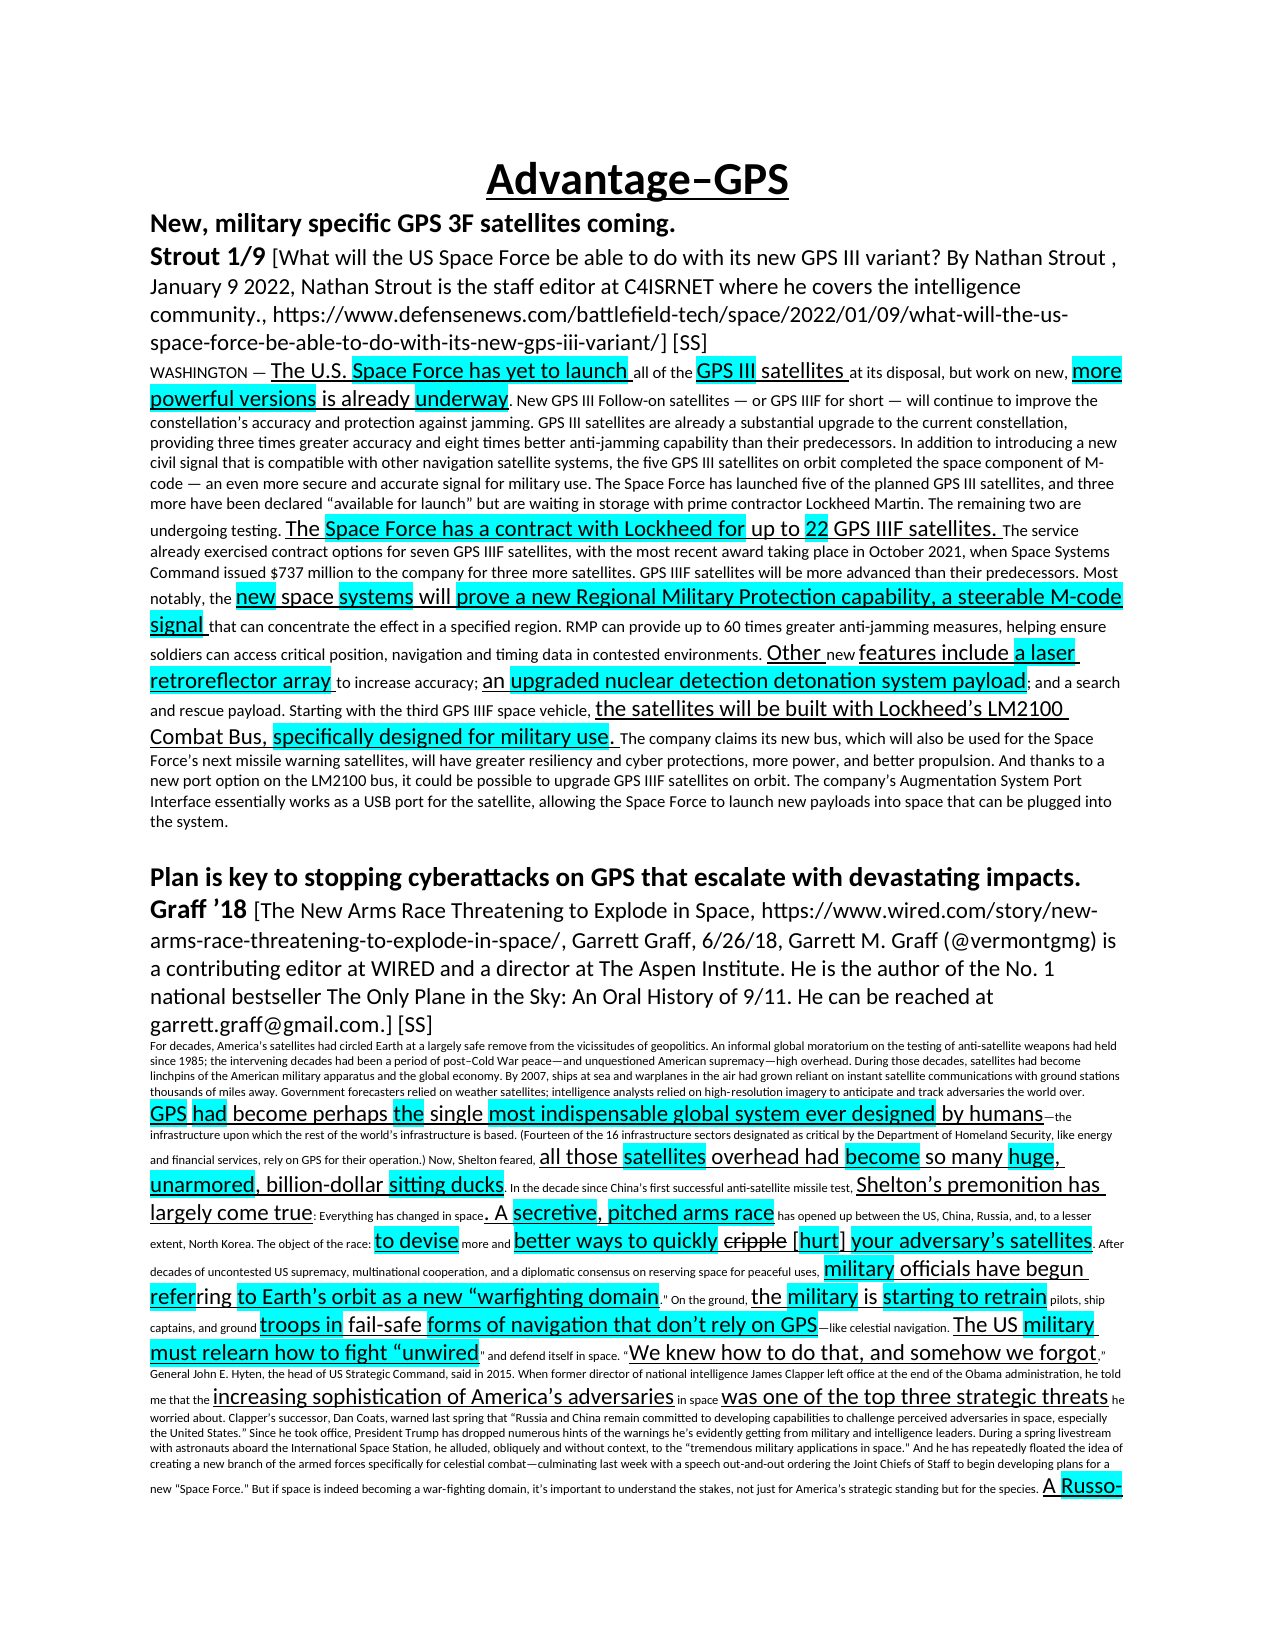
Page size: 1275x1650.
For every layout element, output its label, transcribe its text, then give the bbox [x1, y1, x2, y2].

text WASHINGTON — The U.S. Space Force has yet to launch all of the GPS III satellites at its disposal, but work on new, more powerful versions is already underway. New GPS III Follow-on satellites — or GPS IIIF for short — will continue to improve the constellation’s accuracy and protection against jamming. GPS III satellites are already a substantial upgrade to the current constellation, providing three times greater accuracy and eight times better anti-jamming capability than their predecessors. In addition to introducing a new civil signal that is compatible with other navigation satellite systems, the five GPS III satellites on orbit completed the space component of M-code — an even more secure and accurate signal for military use. The Space Force has launched five of the planned GPS III satellites, and three more have been declared “available for launch” but are waiting in storage with prime contractor Lockheed Martin. The remaining two are undergoing testing. The Space Force has a contract with Lockheed for up to 22 GPS IIIF satellites. The service already exercised contract options for seven GPS IIIF satellites, with the most recent award taking place in October 2021, when Space Systems Command issued $737 million to the company for three more satellites. GPS IIIF satellites will be more advanced than their predecessors. Most notably, the new space systems will prove a new Regional Military Protection capability, a steerable M-code signal that can concentrate the effect in a specified region. RMP can provide up to 60 times greater anti-jamming measures, helping ensure soldiers can access critical position, navigation and timing data in contested environments. Other new features include a laser retroreflector array to increase accuracy; an upgraded nuclear detection detonation system payload; and a search and rescue payload. Starting with the third GPS IIIF space vehicle, the satellites will be built with Lockheed’s LM2100 Combat Bus, specifically designed for military use. The company claims its new bus, which will also be used for the Space Force’s next missile warning satellites, will have greater resiliency and cyber protections, more power, and better propulsion. And thanks to a new port option on the LM2100 bus, it could be possible to upgrade GPS IIIF satellites on orbit. The company’s Augmentation System Port Interface essentially works as a USB port for the satellite, allowing the Space Force to launch new payloads into space that can be plugged into the system. [150, 356, 1125, 832]
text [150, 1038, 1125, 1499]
subtitle Plan is key to stopping cyberattacks on GPS that escalate with devastating impacts. [150, 860, 1125, 893]
subtitle New, military specific GPS 3F satellites coming. [150, 206, 1125, 239]
text Graff ’18 [The New Arms Race Threatening to Explode in Space, https://www.wired.com/story/new-arms-race-threatening-to-explode-in-space/, Garrett Graff, 6/26/18, Garrett M. Graff (@vermontgmg) is a contributing editor at WIRED and a director at The Aspen Institute. He is the author of the No. 1 national bestseller The Only Plane in the Sky: An Oral History of 9/11. He can be reached at garrett.graff@gmail.com.] [SS] [150, 893, 1125, 1038]
subtitle Advantage–GPS [150, 150, 1125, 206]
text Strout 1/9 [What will the US Space Force be able to do with its new GPS III variant? By Nathan Strout , January 9 2022, Nathan Strout is the staff editor at C4ISRNET where he covers the intelligence community., https://www.defensenews.com/battlefield-tech/space/2022/01/09/what-will-the-us-space-force-be-able-to-do-with-its-new-gps-iii-variant/] [SS] [150, 239, 1125, 356]
